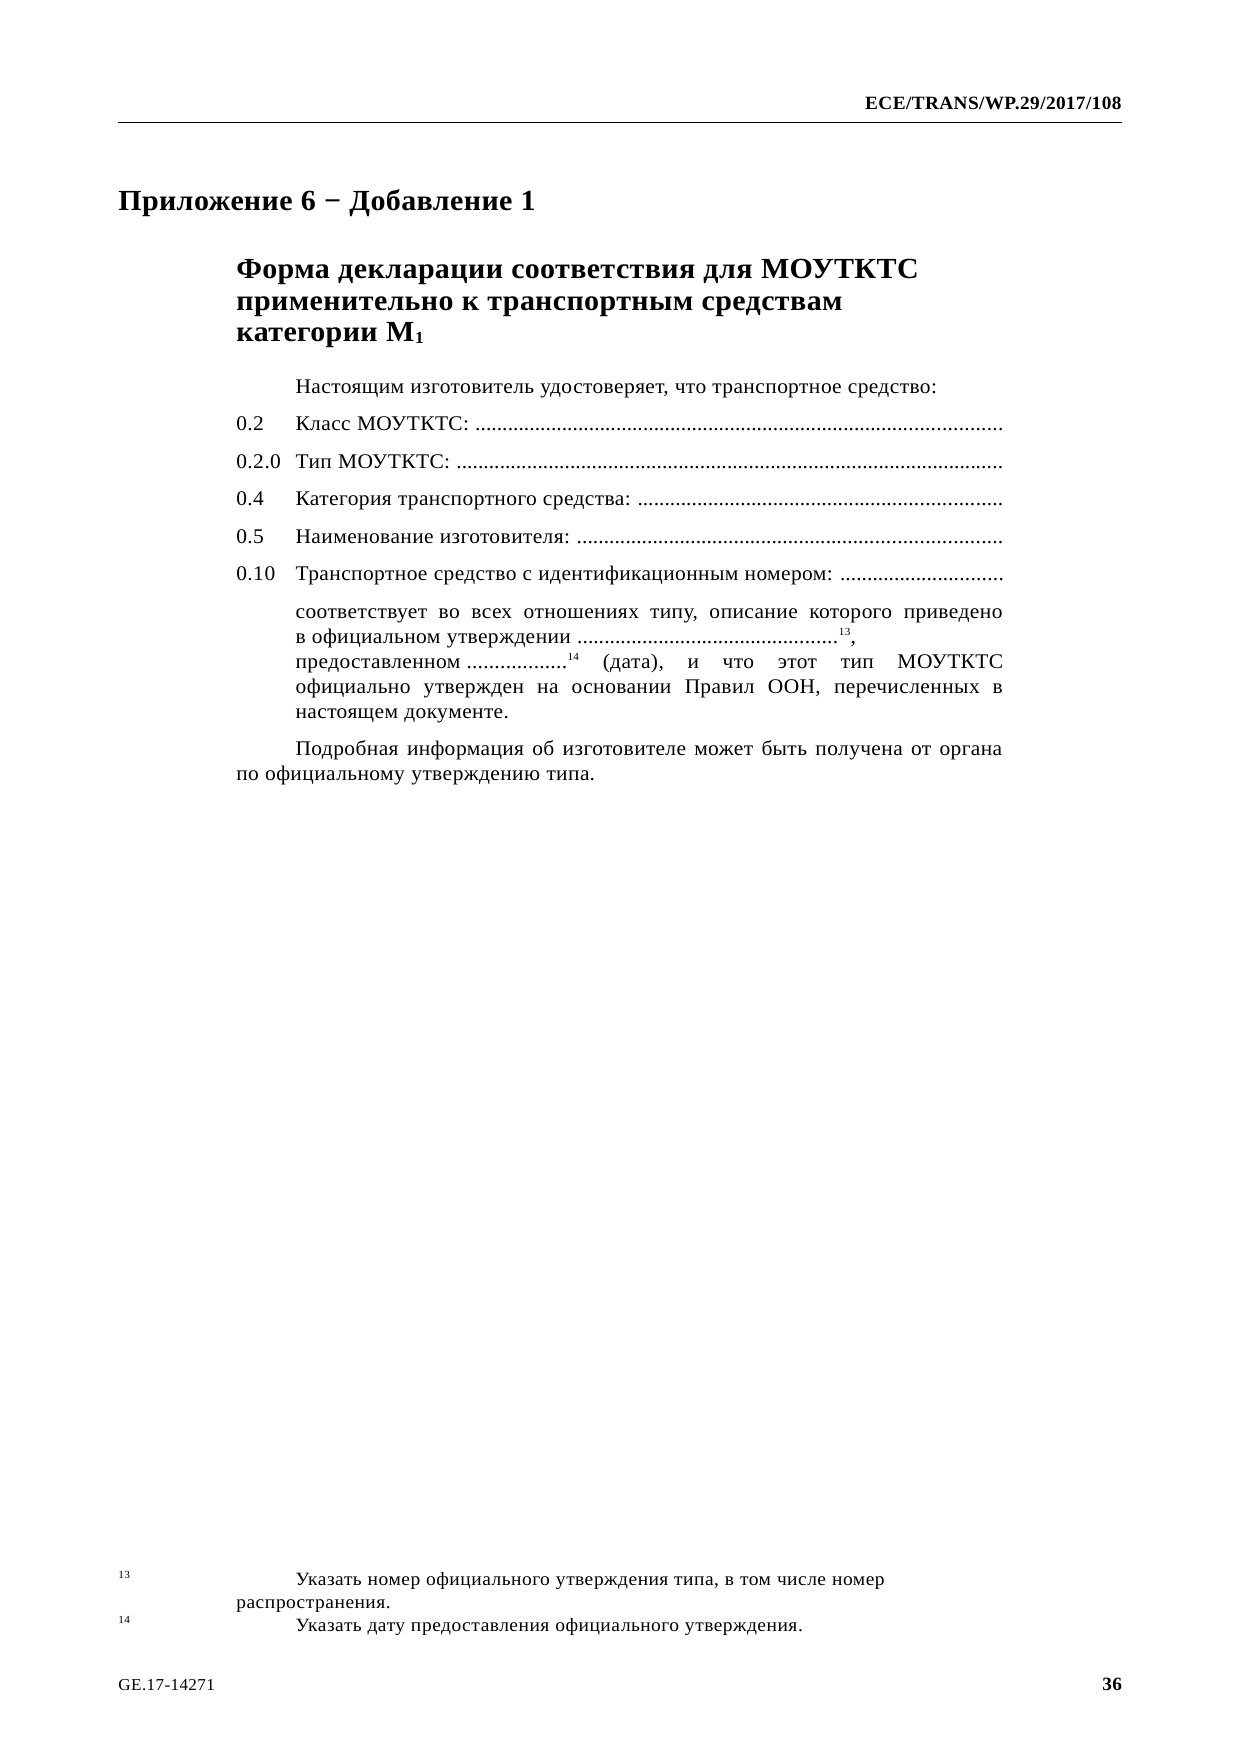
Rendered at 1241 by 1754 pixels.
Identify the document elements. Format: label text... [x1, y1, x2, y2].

text Настоящим изготовитель удостоверяет, что транспортное средство: [236, 373, 1004, 398]
text 0.4 Категория транспортного средства: [236, 485, 1004, 510]
text Приложение 6 − Добавление 1 [118, 185, 1004, 216]
text Форма декларации соответствия для МОУТКТС применительно к транспортным средствам категории M1 [118, 254, 1004, 348]
text 0.2 Класс МОУТКТС: [236, 410, 1004, 435]
text Подробная информация об изготовителе может быть получена от органа по официальному утверждению типа. [236, 735, 1004, 785]
text 0.10 Транспортное средство с идентификационным номером: [236, 560, 1004, 585]
text 0.2.0 Тип МОУТКТС: [236, 448, 1004, 473]
text 0.5 Наименование изготовителя: [236, 523, 1004, 548]
text соответствует во всех отношениях типу, описание которого приведено в официальном утверждении , предоставленном (дата), и что этот тип МОУТКТС официально утвержден на основании Правил ООН, перечисленных в настоящем документе. [295, 598, 1004, 723]
